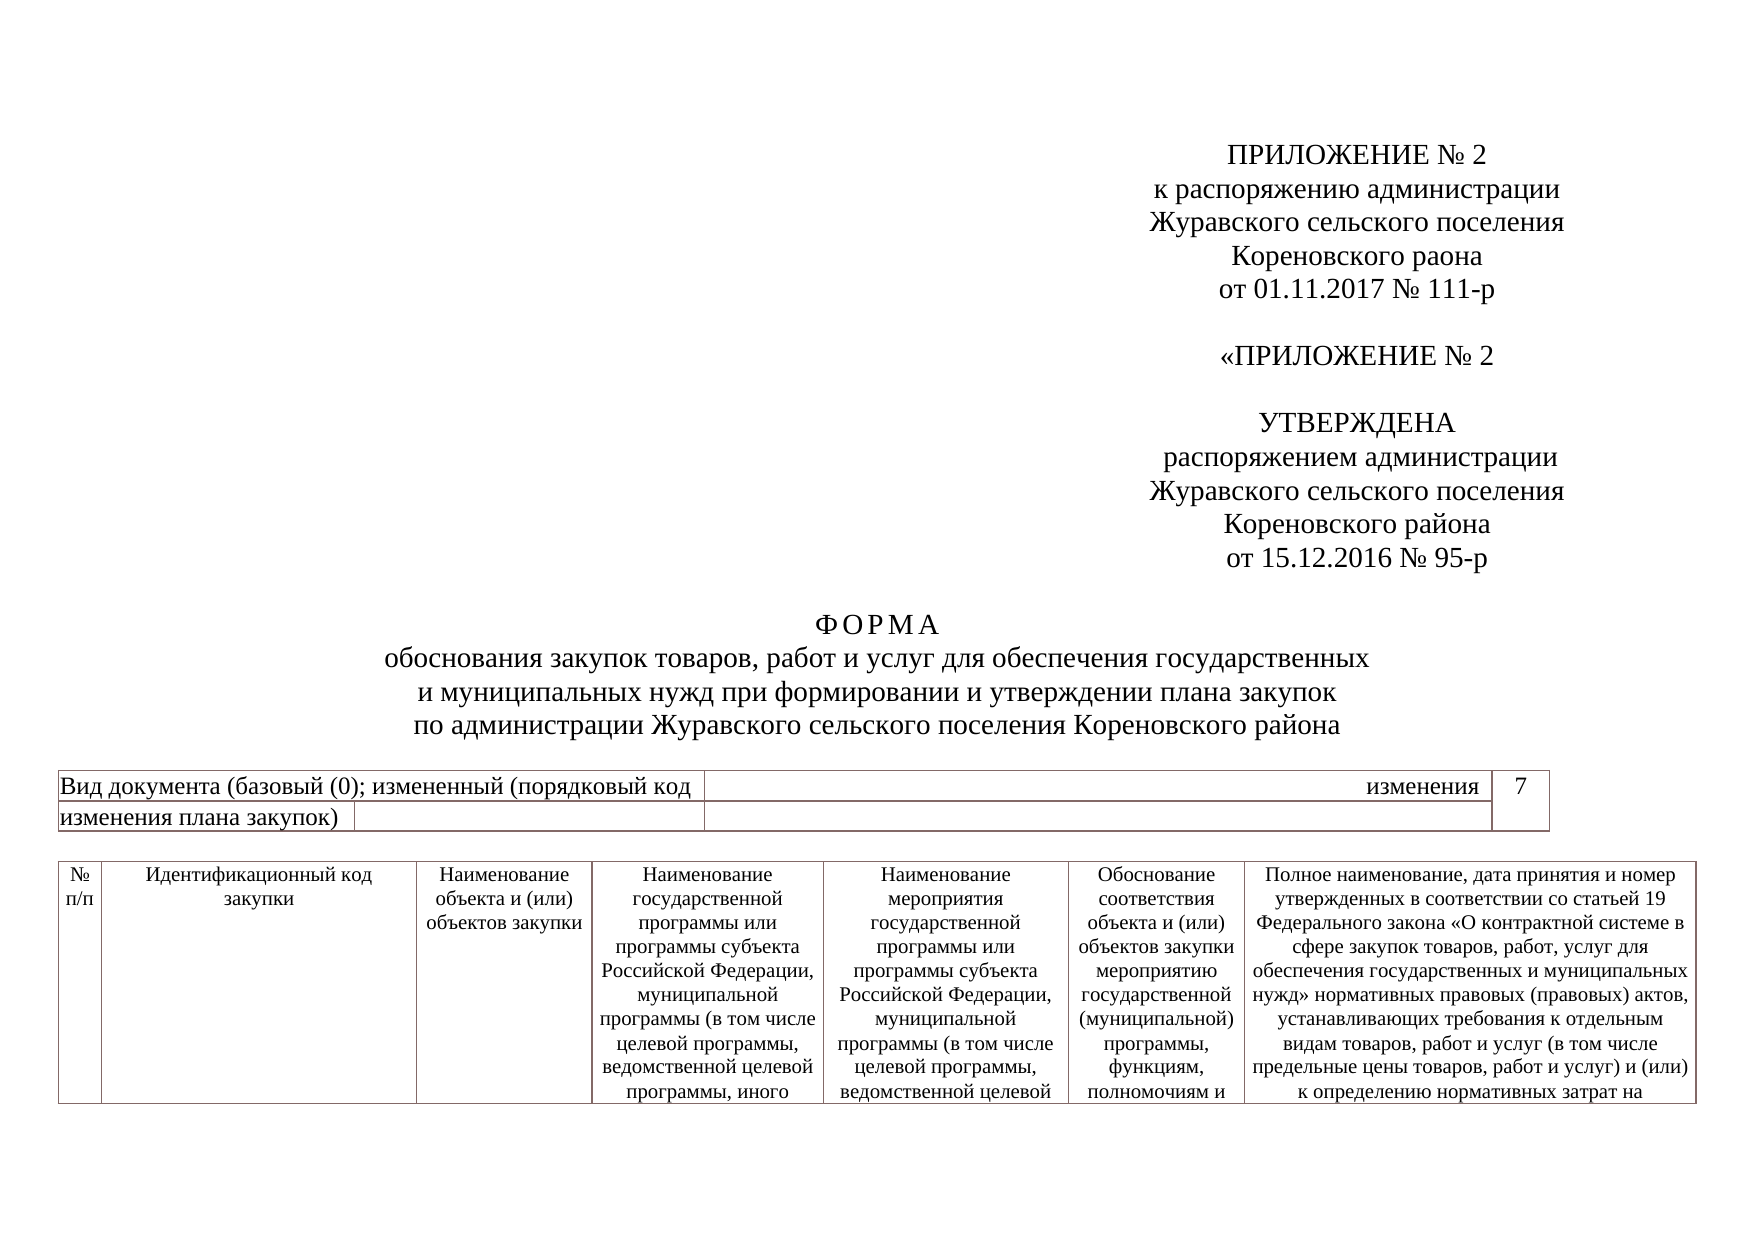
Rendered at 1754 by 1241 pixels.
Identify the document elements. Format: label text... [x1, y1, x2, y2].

text Журавского сельского поселения [59, 204, 1695, 238]
table_cell [705, 802, 1491, 830]
text ФОРМА [59, 607, 1695, 640]
table_header изменения [705, 771, 1491, 800]
table_header 7 [1493, 771, 1549, 830]
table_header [417, 862, 591, 1103]
text УТВЕРЖДЕНА [59, 406, 1695, 439]
text от 01.11.2017 № 111-р [59, 271, 1695, 305]
text Кореновского района [59, 506, 1695, 540]
text к распоряжению администрации [59, 171, 1695, 204]
text обоснования закупок товаров, работ и услуг для обеспечения государственных [59, 640, 1695, 674]
text Журавского сельского поселения [59, 473, 1695, 506]
text распоряжением администрации [59, 439, 1695, 473]
table_header № п/п [59, 862, 101, 1103]
text по администрации Журавского сельского поселения Кореновского района [59, 707, 1695, 741]
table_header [102, 862, 416, 1103]
table_cell [355, 802, 704, 830]
text Кореновского раона [59, 238, 1695, 271]
table_cell изменения плана закупок) [59, 802, 354, 830]
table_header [824, 862, 1068, 1103]
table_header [593, 862, 823, 1103]
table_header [1069, 862, 1244, 1103]
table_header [1245, 862, 1695, 1103]
text «ПРИЛОЖЕНИЕ № 2 [59, 338, 1695, 372]
text и муниципальных нужд при формировании и утверждении плана закупок [59, 674, 1695, 707]
table_header Вид документа (базовый (0); измененный (порядковый код [59, 771, 704, 800]
text ПРИЛОЖЕНИЕ № 2 [59, 137, 1695, 171]
text от 15.12.2016 № 95-р [59, 540, 1695, 573]
